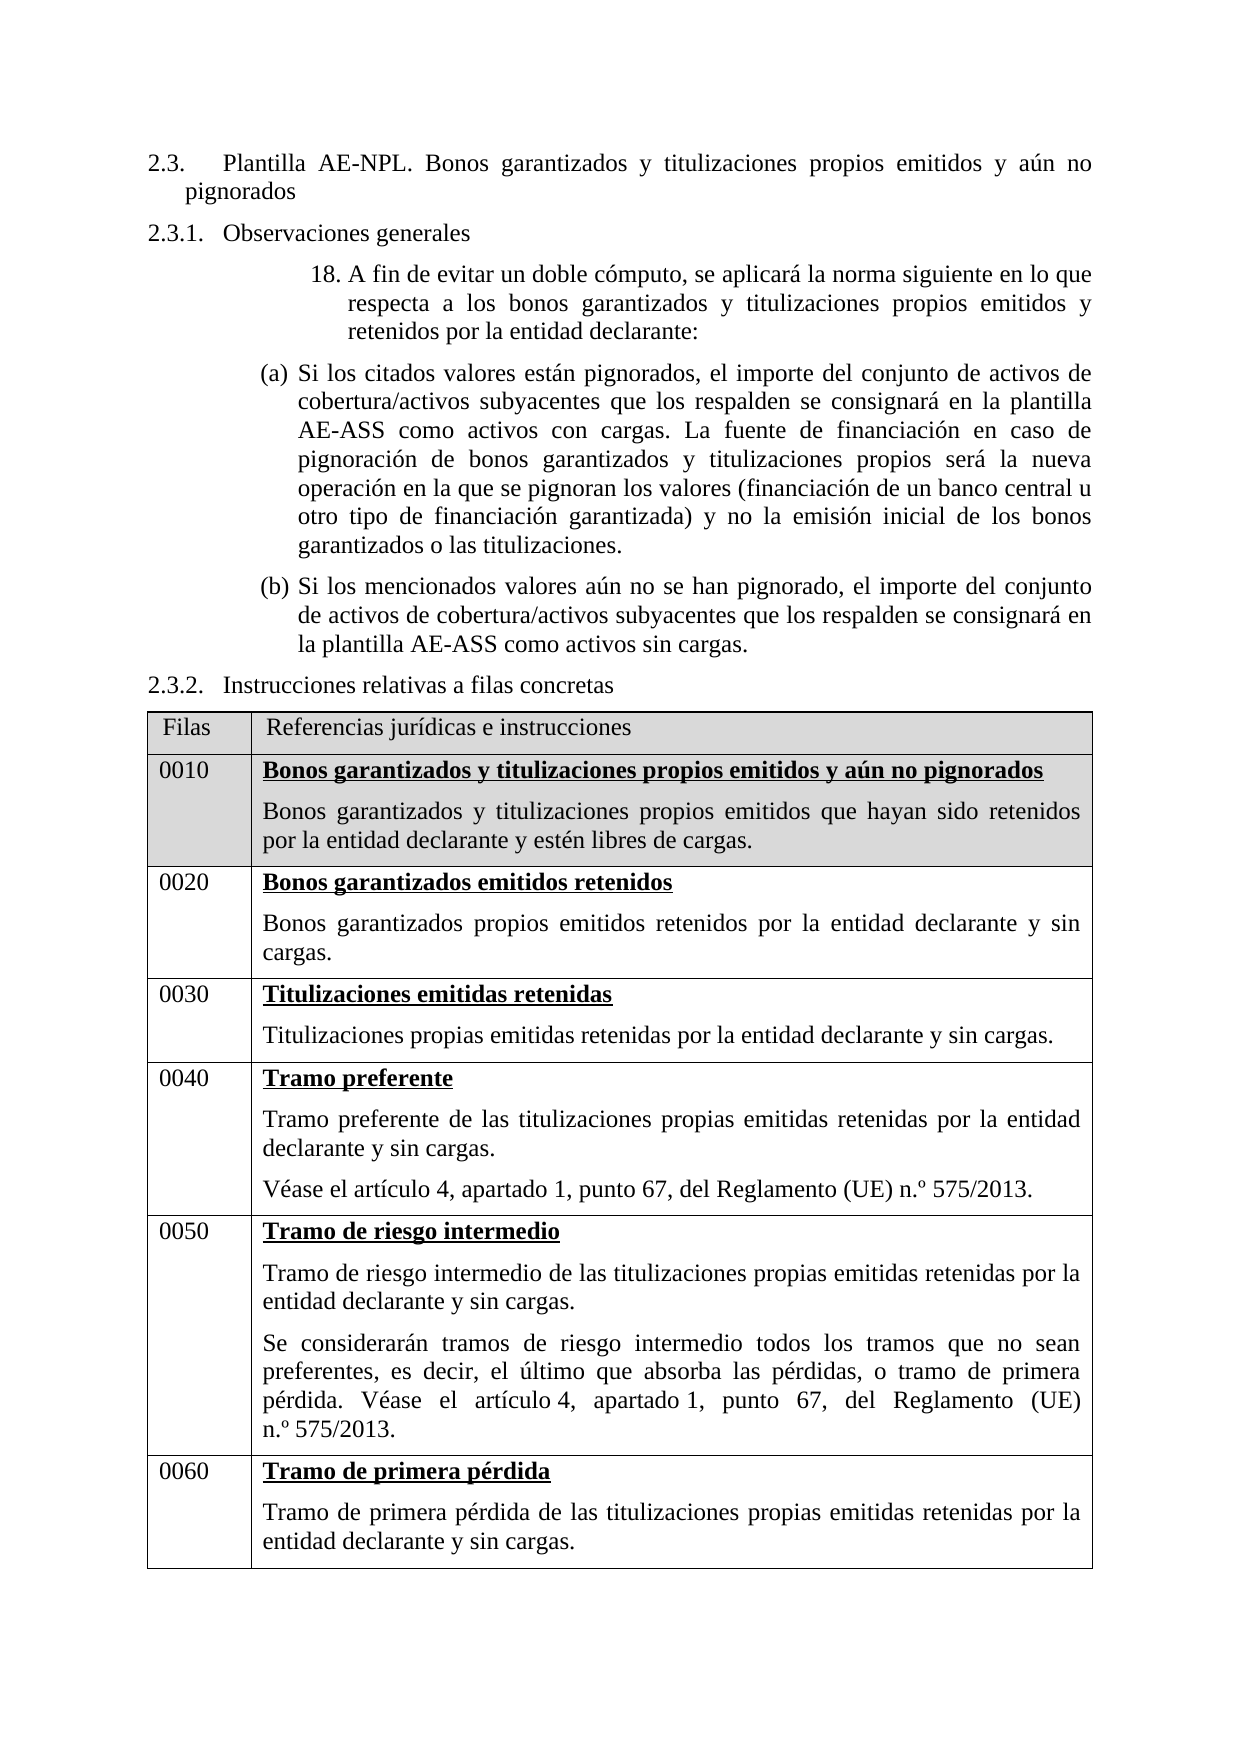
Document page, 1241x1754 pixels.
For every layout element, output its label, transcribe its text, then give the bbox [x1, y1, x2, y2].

table_cell Titulizaciones emitidas retenidas Titulizaciones propias emitidas retenidas por la entidad declarante y sin cargas. [252, 979, 1092, 1062]
table_cell Bonos garantizados emitidos retenidos Bonos garantizados propios emitidos retenidos por la entidad declarante y sin cargas. [252, 867, 1092, 978]
table_cell 0030 [148, 979, 251, 1062]
table_cell 0020 [148, 867, 251, 978]
table_cell 0040 [148, 1063, 251, 1215]
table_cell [252, 1456, 1092, 1567]
list Si los mencionados valores aún no se han pignorado, el importe del conjunto de activos de cobertura/activos subyacentes que los respalden se consignará en la plantilla AE-ASS como activos sin cargas. [260, 571, 1093, 658]
table_cell 0050 [148, 1216, 251, 1455]
table_header Referencias jurídicas e instrucciones [252, 713, 1092, 754]
table_header Filas [148, 713, 251, 754]
list Observaciones generales [148, 218, 1093, 246]
list Si los citados valores están pignorados, el importe del conjunto de activos de cobertura/activos subyacentes que los respalden se consignará en la plantilla AE-ASS como activos con cargas. La fuente de financiación en caso de pignoración de bonos garantizados y titulizaciones propios será la nueva operación en la que se pignoran los valores (financiación de un banco central u otro tipo de financiación garantizada) y no la emisión inicial de los bonos garantizados o las titulizaciones. [260, 358, 1093, 559]
table_cell Tramo de riesgo intermedio Tramo de riesgo intermedio de las titulizaciones propias emitidas retenidas por la entidad declarante y sin cargas. Se considerarán tramos de riesgo intermedio todos los tramos que no sean preferentes, es decir, el último que absorba las pérdidas, o tramo de primera pérdida. Véase el artículo 4, apartado 1, punto 67, del Reglamento (UE) n.º 575/2013. [252, 1216, 1092, 1455]
list Plantilla AE-NPL. Bonos garantizados y titulizaciones propios emitidos y aún no pignorados [148, 148, 1093, 205]
table_cell Bonos garantizados y titulizaciones propios emitidos y aún no pignorados Bonos garantizados y titulizaciones propios emitidos que hayan sido retenidos por la entidad declarante y estén libres de cargas. [252, 755, 1092, 866]
list Instrucciones relativas a filas concretas [148, 670, 1093, 699]
table_cell 0060 [148, 1456, 251, 1567]
table_cell Tramo preferente Tramo preferente de las titulizaciones propias emitidas retenidas por la entidad declarante y sin cargas. Véase el artículo 4, apartado 1, punto 67, del Reglamento (UE) n.º 575/2013. [252, 1063, 1092, 1215]
table_cell 0010 [148, 755, 251, 866]
text A fin de evitar un doble cómputo, se aplicará la norma siguiente en lo que respecta a los bonos garantizados y titulizaciones propios emitidos y retenidos por la entidad declarante: [310, 259, 1093, 345]
